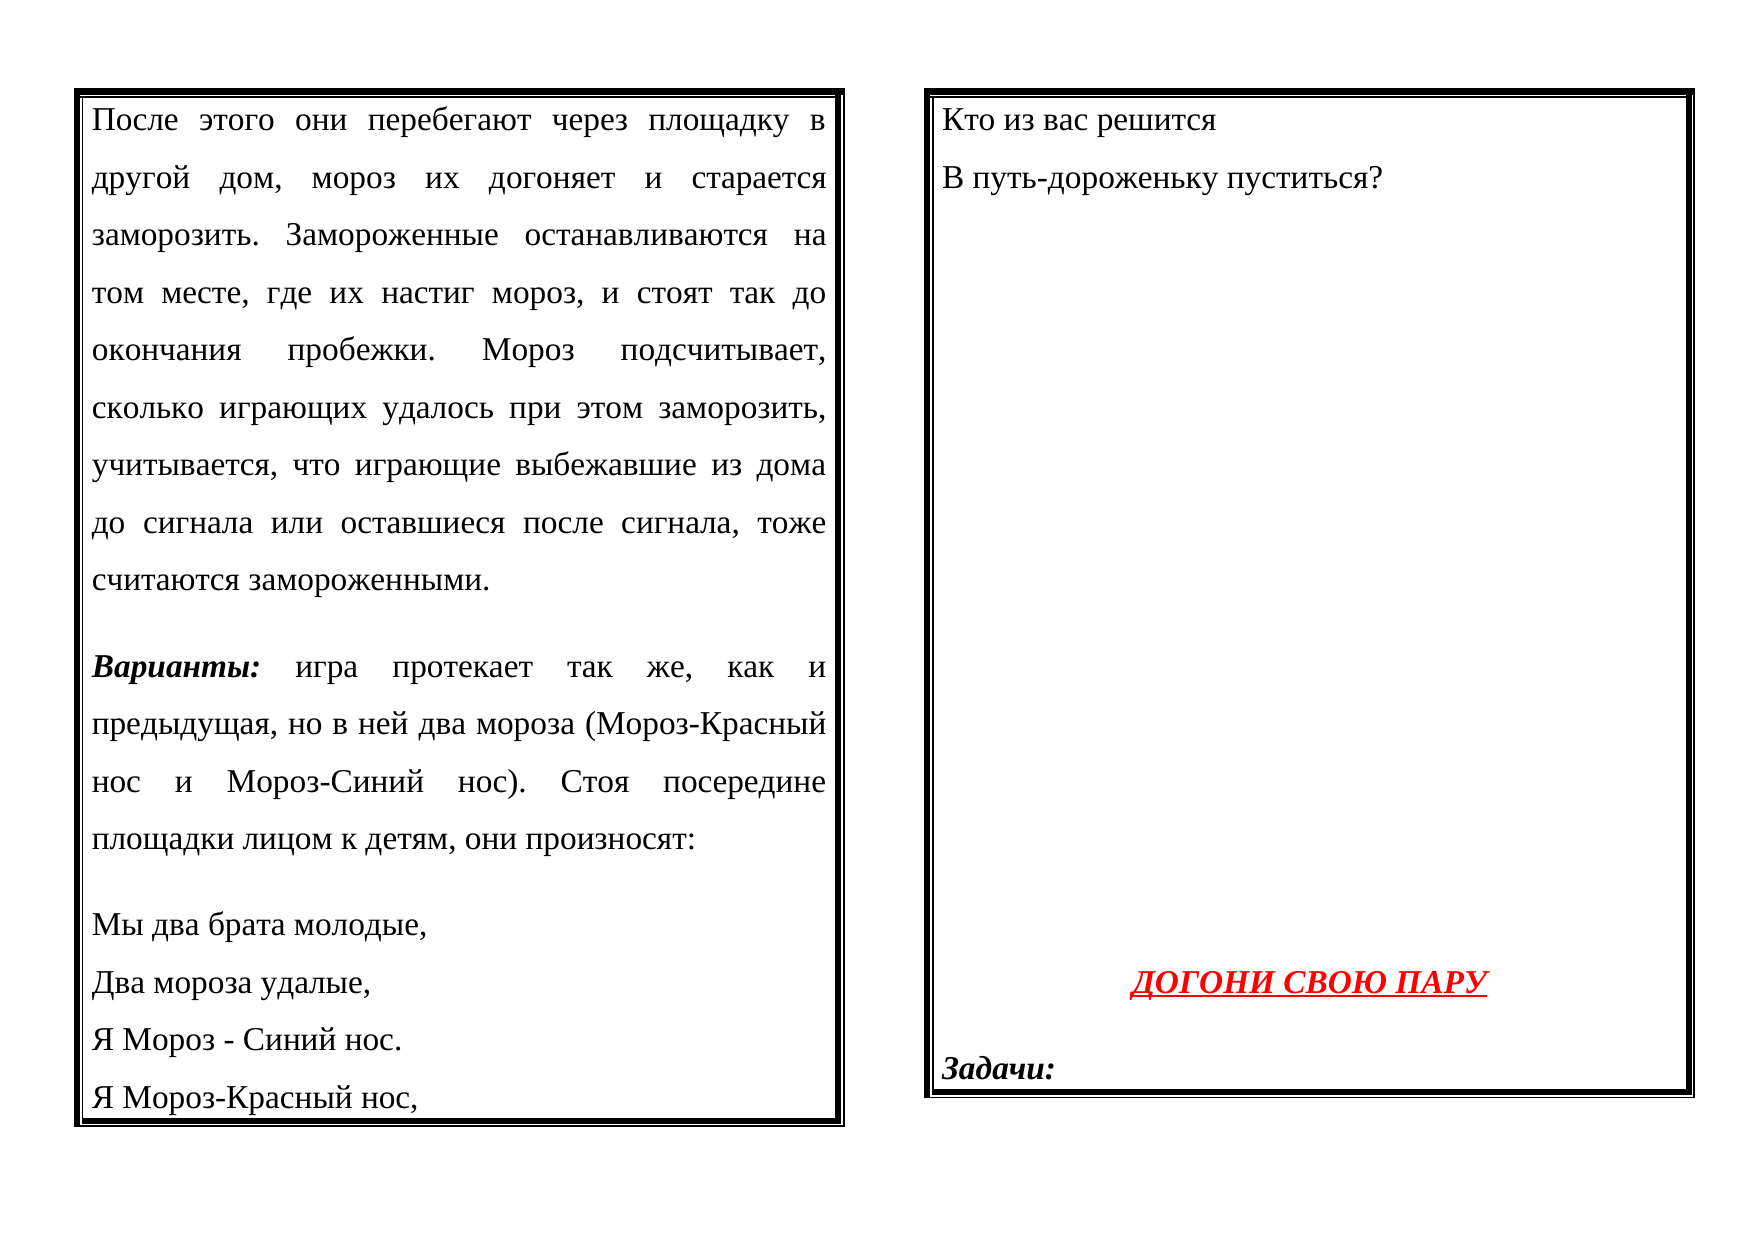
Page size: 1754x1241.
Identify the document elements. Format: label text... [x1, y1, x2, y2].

text Я Мороз-Красный нос, [83, 1066, 835, 1118]
text Задачи: [934, 1037, 1686, 1089]
text В путь-дороженьку пуститься? [934, 146, 1686, 196]
text Варианты: игра протекает так же, как и предыдущая, но в ней два мороза (Мороз-Красный нос и Мороз-Синий нос). Стоя посередине площадки лицом к детям, они произносят: [83, 634, 835, 857]
text Я Мороз - Синий нос. [83, 1008, 835, 1058]
text ДОГОНИ СВОЮ ПАРУ [934, 951, 1686, 1001]
text Мы два брата молодые, [83, 893, 835, 943]
text Кто из вас решится [934, 98, 1686, 138]
text Два мороза удалые, [83, 951, 835, 1001]
text После этого они перебегают через площадку в другой дом, мороз их догоняет и старается заморозить. Замороженные останавливаются на том месте, где их настиг мороз, и стоят так до окончания пробежки. Мороз подсчитывает, сколько играющих удалось при этом заморозить, учитывается, что играющие выбежавшие из дома до сигнала или оставшиеся после сигнала, тоже считаются замороженными. [83, 98, 835, 598]
